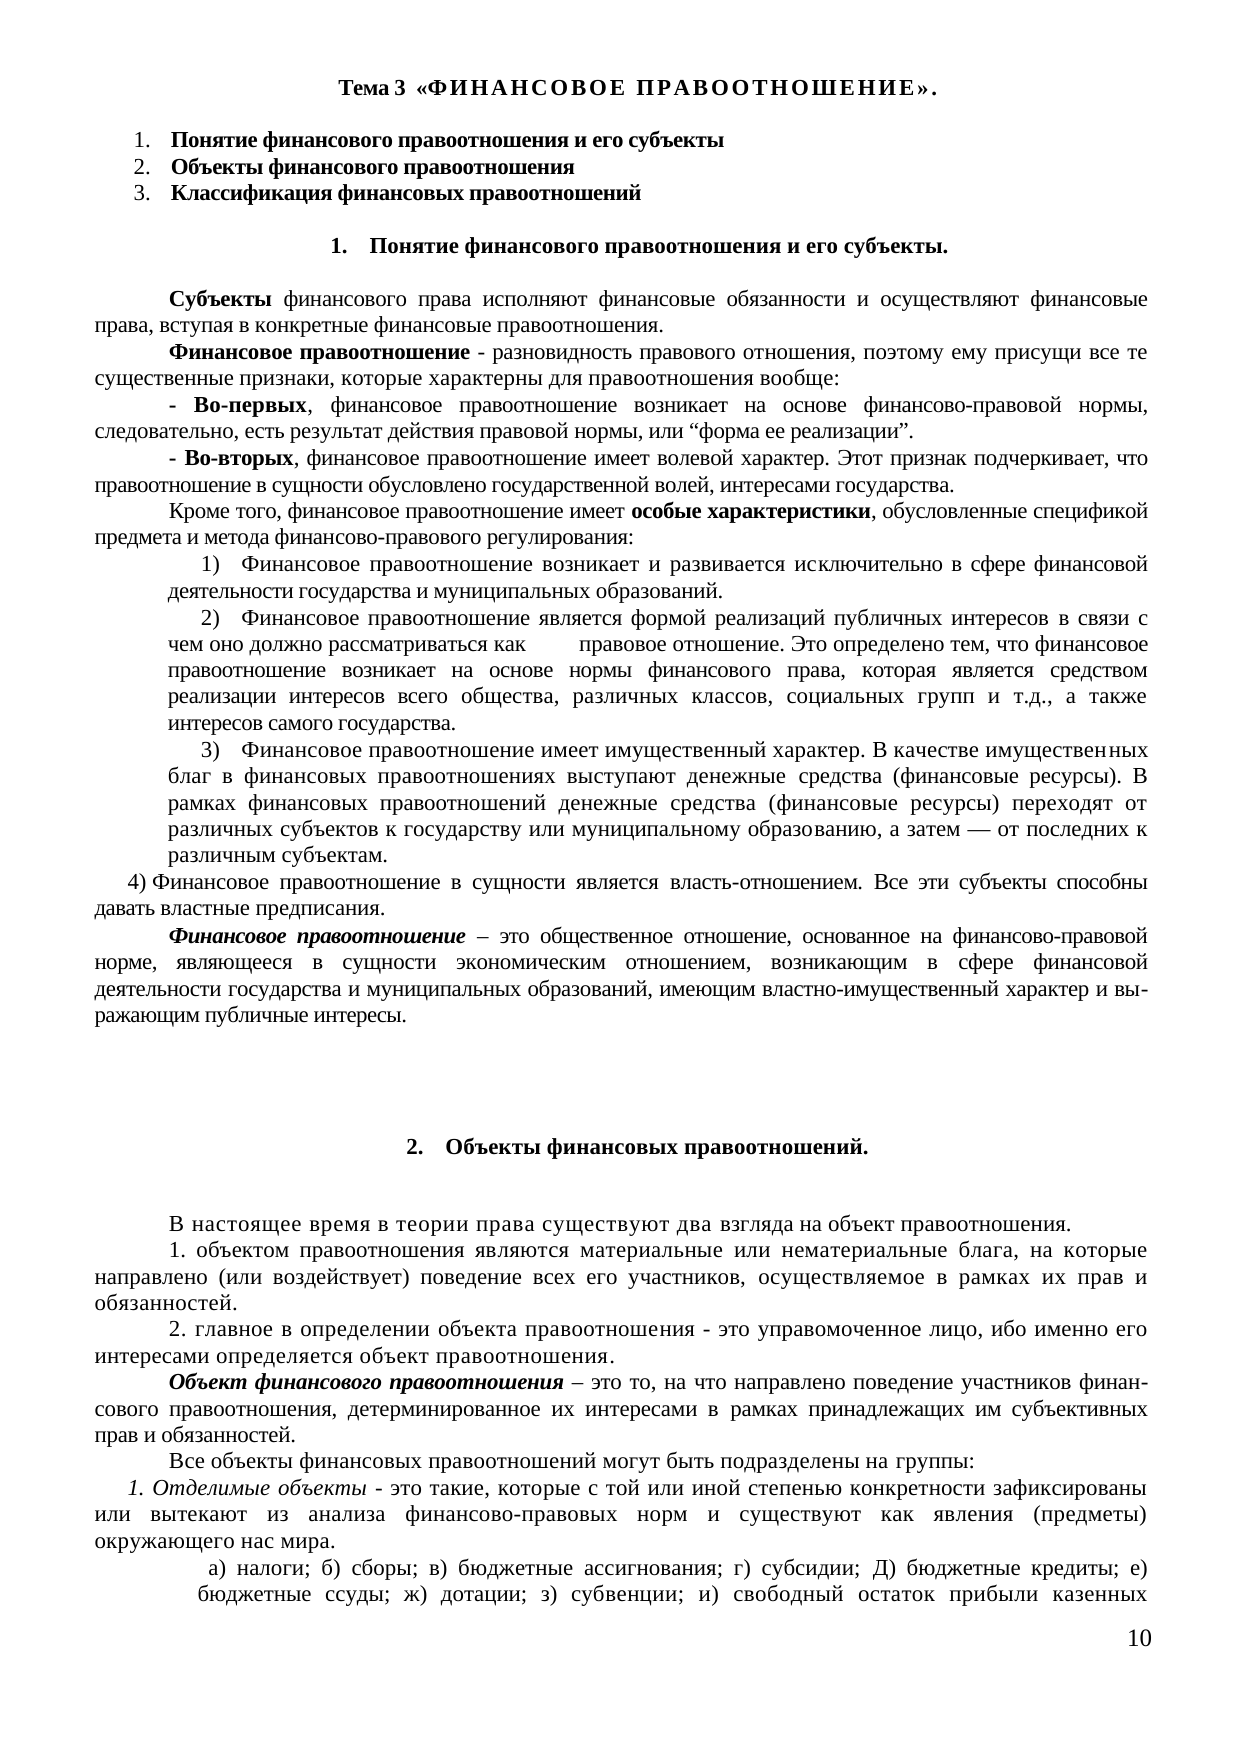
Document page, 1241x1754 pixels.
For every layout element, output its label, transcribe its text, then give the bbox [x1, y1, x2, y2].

list Классификация финансовых правоотношений [133, 179, 1148, 206]
list Понятие финансового правоотношения и его субъекты [133, 127, 1148, 153]
list Объекты финансовых правоотношений. [127, 1133, 1148, 1160]
text 1. объектом правоотношения являются материальные или нематериальные блага, на которые направлено (или воздействует) поведение всех его участников, осуществляемое в рамках их прав и обязанностей. [94, 1236, 1148, 1316]
text Тема 3 «ФИНАНСОВОЕ ПРАВООТНОШЕНИЕ». [94, 74, 1148, 100]
text - Во-первых, финансовое правоотношение возникает на основе финансово-правовой нормы, следовательно, есть результат действия правовой нормы, или “форма ее реализации”. [94, 391, 1148, 444]
text В настоящее время в теории права существуют два взгляда на объект правоотношения. [94, 1210, 1148, 1236]
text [197, 1554, 1148, 1606]
text Финансовое правоотношение – это общественное отношение, основанное на финансово-правовой норме, являющееся в сущности экономическим отношением, возникающим в сфере финансовой деятельности государства и муниципальных образований, имеющим властно-имущественный характер и выражающим публичные интересы. [94, 922, 1148, 1027]
list Финансовое правоотношение является формой реализаций публичных интересов в связи с чем оно должно рассматриваться как правовое отношение. Это определено тем, что финансовое правоотношение возникает на основе нормы финансового права, которая является средством реализации интересов всего общества, различных классов, социальных групп и т.д., а также интересов самого государства. [168, 603, 1148, 735]
subtitle Понятие финансового правоотношения и его субъекты. [127, 232, 1152, 258]
text - Во-вторых, финансовое правоотношение имеет волевой характер. Этот признак подчеркивает, что правоотношение в сущности обусловлено государственной волей, интересами государства. [94, 444, 1148, 497]
text 2. главное в определении объекта правоотношения - это управомоченное лицо, ибо именно его интересами определяется объект правоотношения. [94, 1316, 1148, 1368]
text Субъекты финансового права исполняют финансовые обязанности и осуществляют финансовые права, вступая в конкретные финансовые правоотношения. [94, 285, 1148, 337]
list Финансовое правоотношение возникает и развивается исключительно в сфере финансовой деятельности государства и муниципальных образований. [168, 550, 1148, 603]
list Финансовое правоотношение имеет имущественный характер. В качестве имущественных благ в финансовых правоотношениях выступают денежные средства (финансовые ресурсы). В рамках финансовых правоотношений денежные средства (финансовые ресурсы) переходят от различных субъектов к государству или муниципальному образованию, а затем — от последних к различным субъектам. [168, 736, 1148, 868]
text Все объекты финансовых правоотношений могут быть подразделены на группы: [94, 1447, 1148, 1474]
list Финансовое правоотношение в сущности является власть-отношением. Все эти субъекты способны давать властные предписания. [94, 868, 1148, 921]
text 1. Отделимые объекты - это такие, которые с той или иной степенью конкретности зафиксированы или вытекают из анализа финансово-правовых норм и существуют как явления (предметы) окружающего нас мира. [94, 1474, 1148, 1553]
text Кроме того, финансовое правоотношение имеет особые характеристики, обусловленные спецификой предмета и метода финансово-правового регулирования: [94, 497, 1148, 550]
list Объекты финансового правоотношения [133, 153, 1148, 179]
text Финансовое правоотношение - разновидность правового отношения, поэтому ему присущи все те существенные признаки, которые характерны для правоотношения вообще: [94, 338, 1148, 391]
text Объект финансового правоотношения – это то, на что направлено поведение участников финансового правоотношения, детерминированное их интересами в рамках принадлежащих им субъективных прав и обязанностей. [94, 1368, 1148, 1447]
